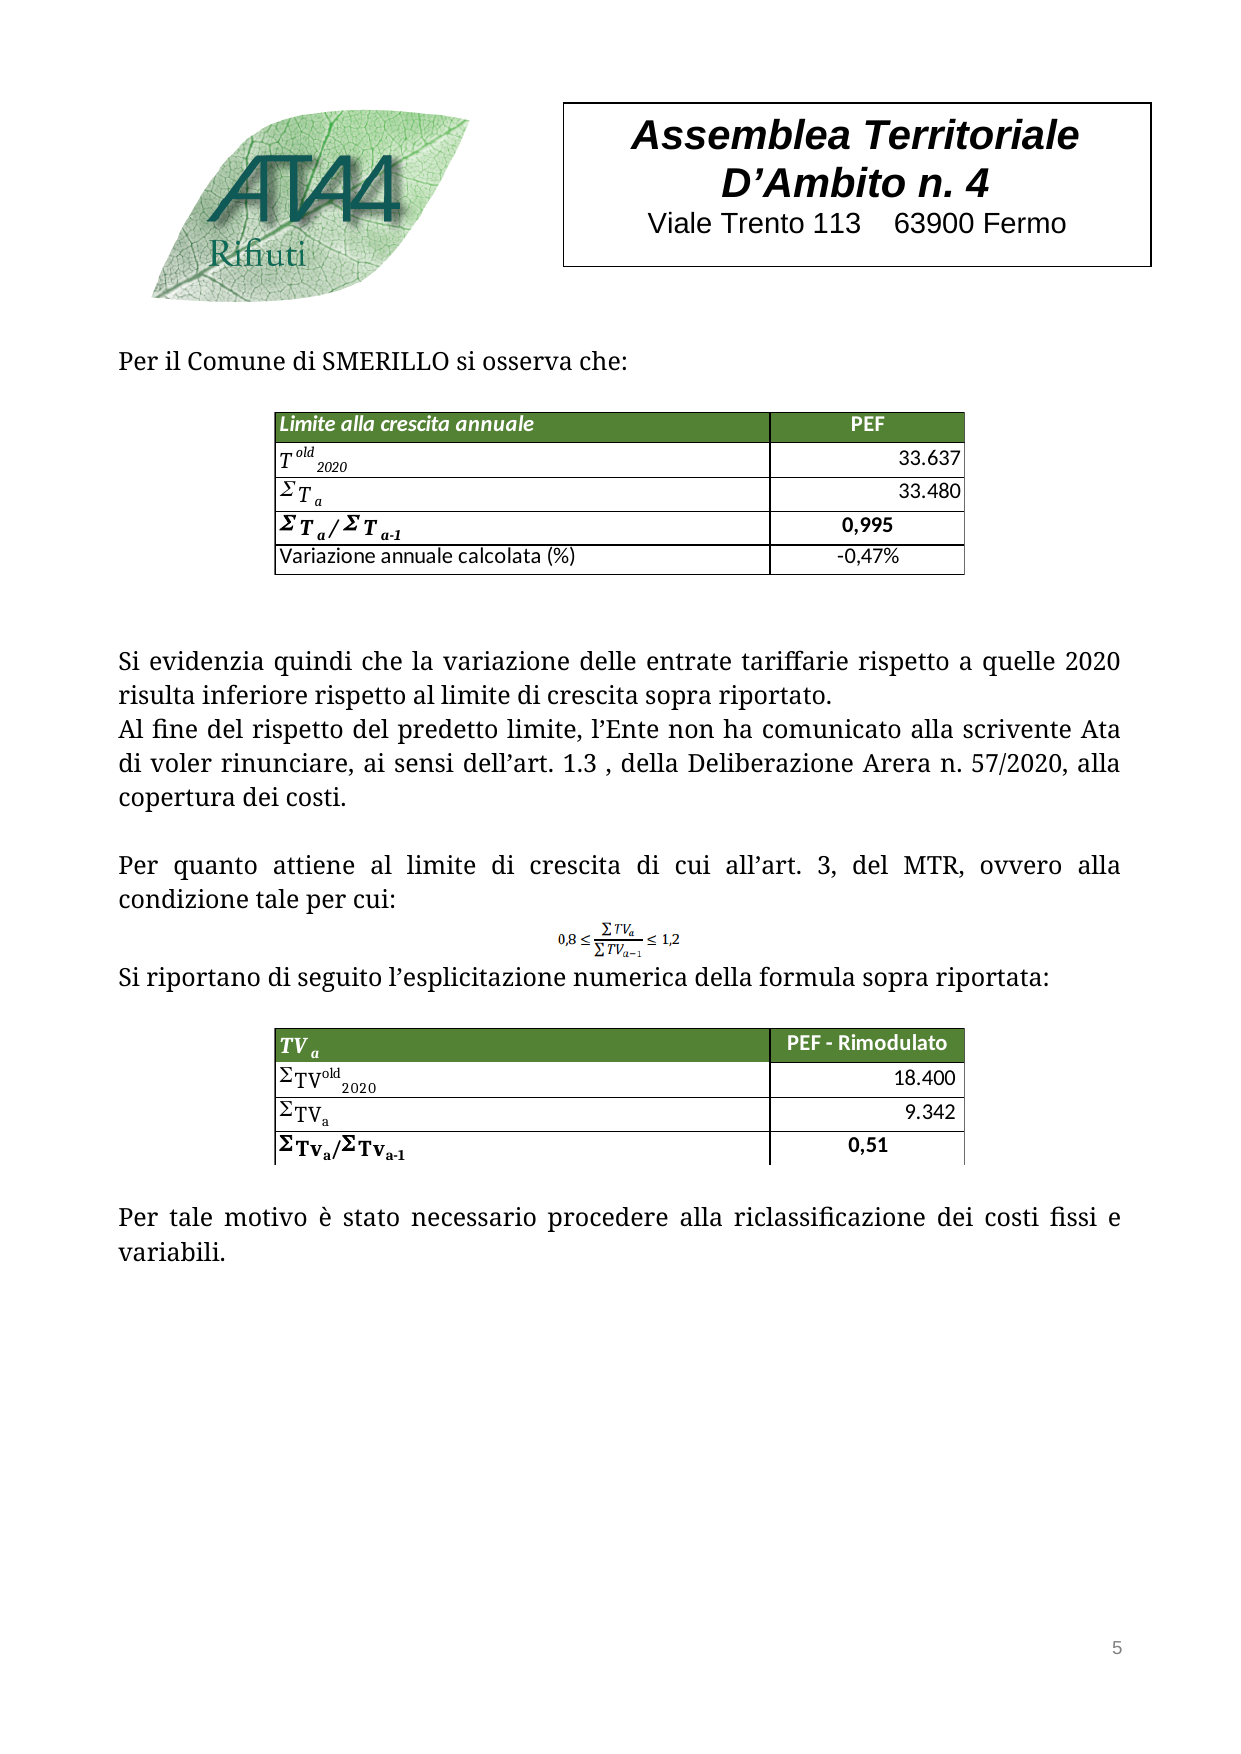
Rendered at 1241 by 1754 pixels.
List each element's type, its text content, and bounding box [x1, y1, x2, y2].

text Si evidenzia quindi che la variazione delle entrate tariffarie rispetto a quelle 2020 risulta inferiore rispetto al limite di crescita sopra riportato. [118, 644, 1122, 712]
picture [553, 916, 687, 961]
text Per quanto attiene al limite di crescita di cui all’art. 3, del MTR, ovvero alla condizione tale per cui: [118, 848, 1122, 916]
text Si riportano di seguito l’esplicitazione numerica della formula sopra riportata: [118, 960, 1122, 994]
text Per tale motivo è stato necessario procedere alla riclassificazione dei costi fissi e variabili. [118, 1200, 1122, 1268]
text Al fine del rispetto del predetto limite, l’Ente non ha comunicato alla scrivente Ata di voler rinunciare, ai sensi dell’art. 1.3 , della Deliberazione Arera n. 57/2020, alla copertura dei costi. [118, 712, 1122, 814]
text Per il Comune di SMERILLO si osserva che: [118, 344, 1122, 378]
